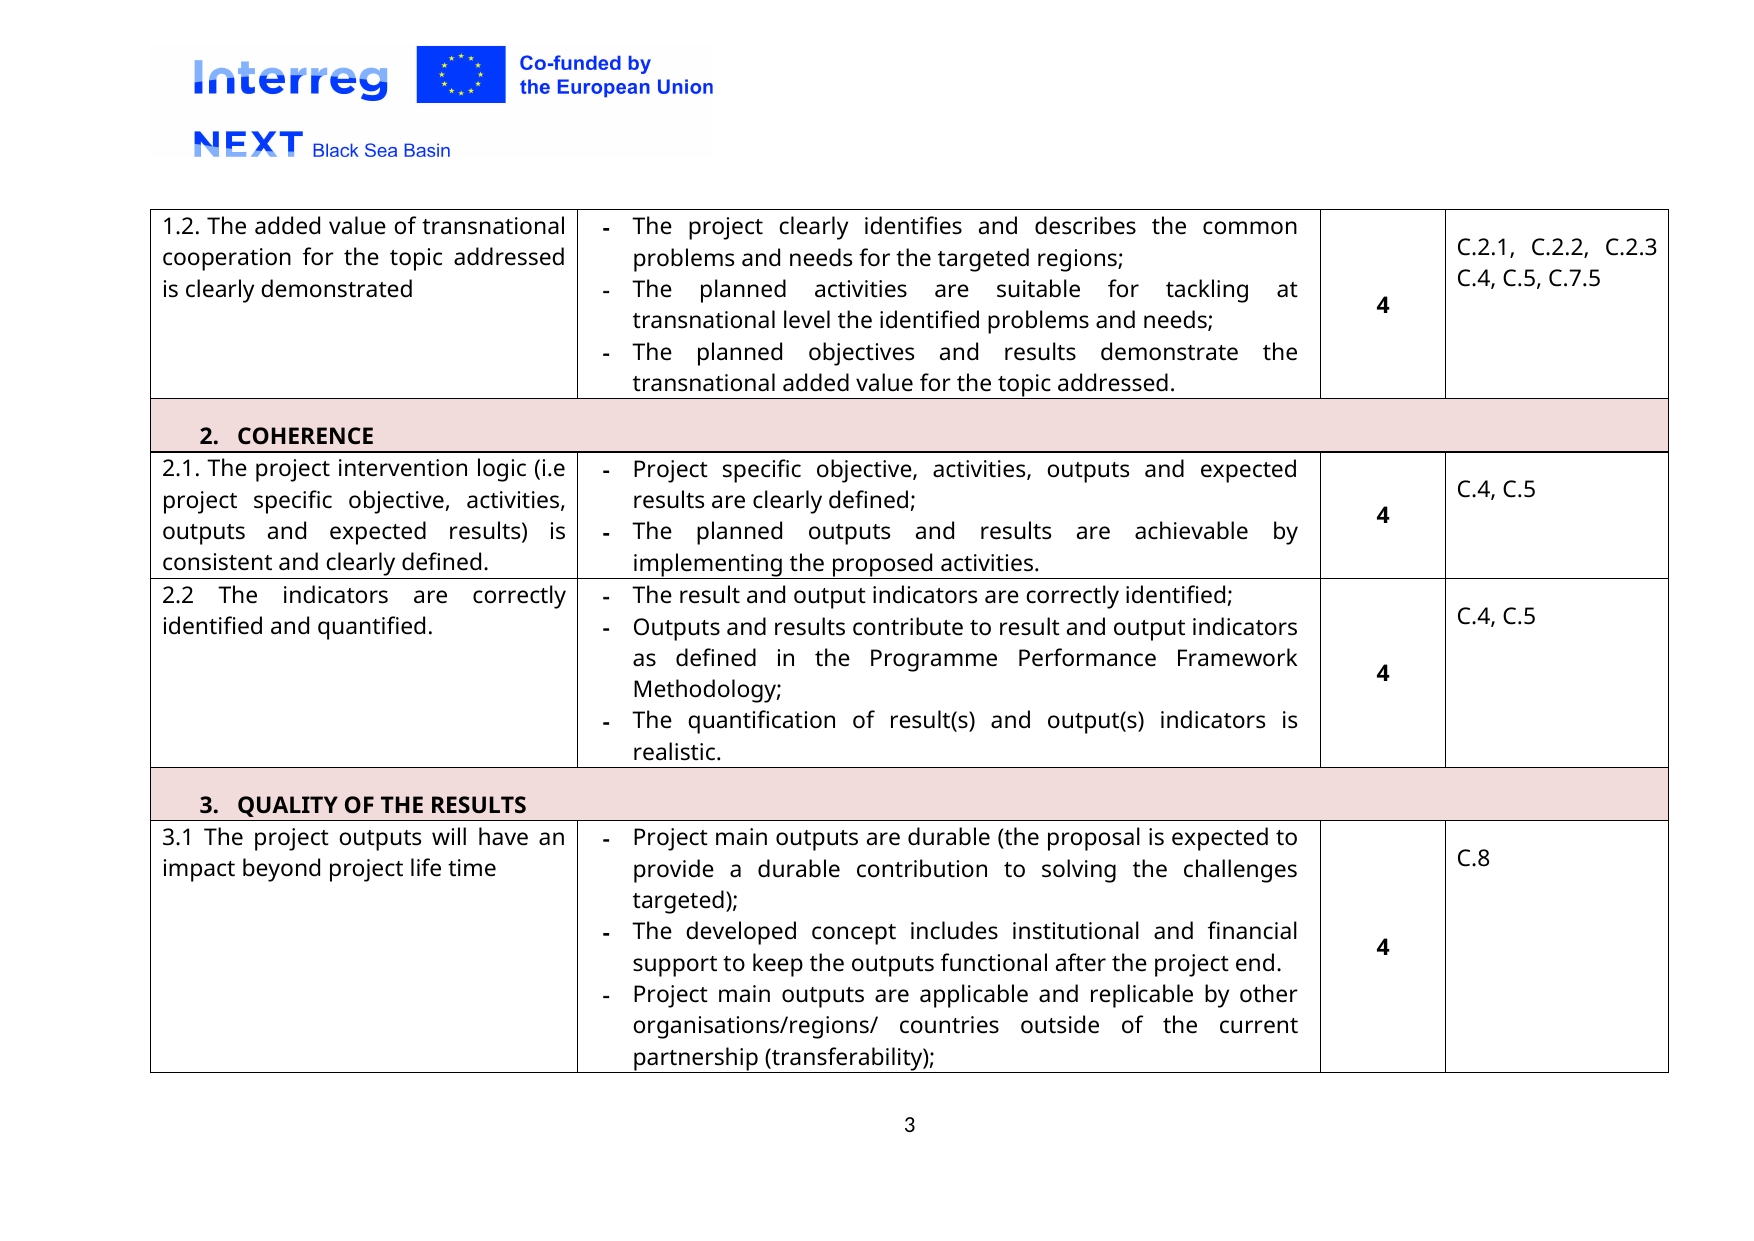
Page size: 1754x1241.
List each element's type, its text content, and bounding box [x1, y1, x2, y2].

table_cell Project main outputs are durable (the proposal is expected to provide a durable contribution to solving the challenges targeted); The developed concept includes institutional and financial support to keep the outputs functional after the project end. Project main outputs are applicable and replicable by other organisations/regions/ countries outside of the current partnership (transferability); [578, 821, 1320, 1072]
table_cell 4 [1321, 579, 1445, 767]
table_cell Project specific objective, activities, outputs and expected results are clearly defined; The planned outputs and results are achievable by implementing the proposed activities. [578, 453, 1320, 578]
table_cell 2.2 The indicators are correctly identified and quantified. [151, 579, 577, 767]
table_cell QUALITY OF THE RESULTS [151, 768, 1668, 820]
table_cell 4 [1321, 210, 1445, 398]
table_cell 3.1 The project outputs will have an impact beyond project life time [151, 821, 577, 1072]
table_cell The project clearly identifies and describes the common problems and needs for the targeted regions; The planned activities are suitable for tackling at transnational level the identified problems and needs; The planned objectives and results demonstrate the transnational added value for the topic addressed. [578, 210, 1320, 398]
table_cell COHERENCE [151, 399, 1668, 451]
picture [150, 44, 713, 157]
table_cell C.2.1, C.2.2, C.2.3 C.4, C.5, C.7.5 [1446, 210, 1668, 398]
table_cell C.4, C.5 [1446, 579, 1668, 767]
table_cell C.4, C.5 [1446, 453, 1668, 578]
table_cell The result and output indicators are correctly identified; Outputs and results contribute to result and output indicators as defined in the Programme Performance Framework Methodology; The quantification of result(s) and output(s) indicators is realistic. [578, 579, 1320, 767]
table_cell 4 [1321, 453, 1445, 578]
table_cell 4 [1321, 821, 1445, 1072]
table_cell C.8 [1446, 821, 1668, 1072]
table_cell 1.2. The added value of transnational cooperation for the topic addressed is clearly demonstrated [151, 210, 577, 398]
table_cell 2.1. The project intervention logic (i.e project specific objective, activities, outputs and expected results) is consistent and clearly defined. [151, 453, 577, 578]
